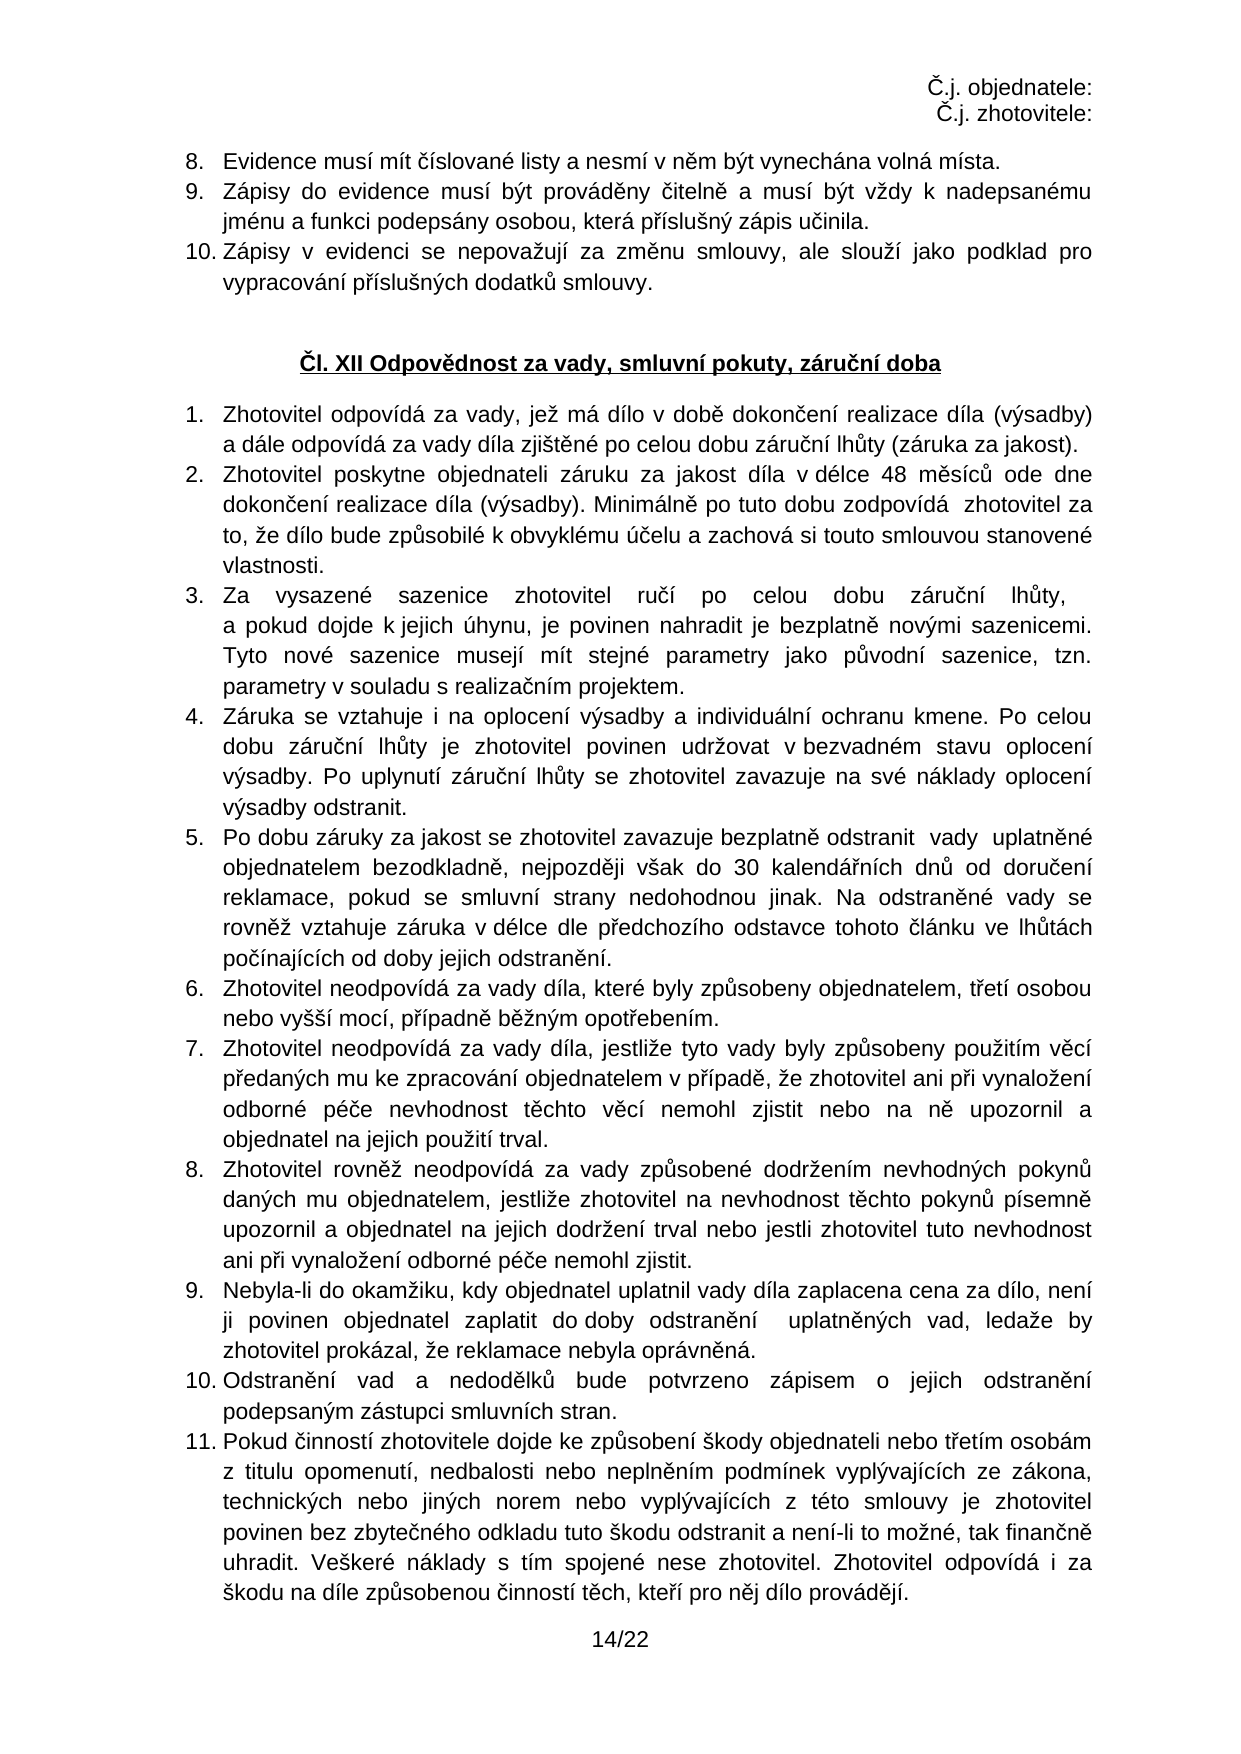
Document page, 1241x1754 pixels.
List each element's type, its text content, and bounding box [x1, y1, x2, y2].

list Nebyla-li do okamžiku, kdy objednatel uplatnil vady díla zaplacena cena za dílo, není ji povinen objednatel zaplatit do doby odstranění uplatněných vad, ledaže by zhotovitel prokázal, že reklamace nebyla oprávněná. [185, 1277, 1093, 1363]
list Po dobu záruky za jakost se zhotovitel zavazuje bezplatně odstranit vady uplatněné objednatelem bezodkladně, nejpozději však do 30 kalendářních dnů od doručení reklamace, pokud se smluvní strany nedohodnou jinak. Na odstraněné vady se rovněž vztahuje záruka v délce dle předchozího odstavce tohoto článku ve lhůtách počínajících od doby jejich odstranění. [185, 824, 1093, 971]
list Zhotovitel neodpovídá za vady díla, které byly způsobeny objednatelem, třetí osobou nebo vyšší mocí, případně běžným opotřebením. [185, 975, 1093, 1031]
list Pokud činností zhotovitele dojde ke způsobení škody objednateli nebo třetím osobám z titulu opomenutí, nedbalosti nebo neplněním podmínek vyplývajících ze zákona, technických nebo jiných norem nebo vyplývajících z této smlouvy je zhotovitel povinen bez zbytečného odkladu tuto škodu odstranit a není-li to možné, tak finančně uhradit. Veškeré náklady s tím spojené nese zhotovitel. Zhotovitel odpovídá i za škodu na díle způsobenou činností těch, kteří pro něj dílo provádějí. [185, 1428, 1093, 1605]
list Zápisy v evidenci se nepovažují za změnu smlouvy, ale slouží jako podklad pro vypracování příslušných dodatků smlouvy. [185, 238, 1093, 295]
list Zhotovitel poskytne objednateli záruku za jakost díla v délce 48 měsíců ode dne dokončení realizace díla (výsadby). Minimálně po tuto dobu zodpovídá zhotovitel za to, že dílo bude způsobilé k obvyklému účelu a zachová si touto smlouvou stanovené vlastnosti. [185, 461, 1093, 578]
text Čl. XII Odpovědnost za vady, smluvní pokuty, záruční doba [148, 350, 1093, 376]
list Odstranění vad a nedodělků bude potvrzeno zápisem o jejich odstranění podepsaným zástupci smluvních stran. [185, 1367, 1093, 1424]
list Evidence musí mít číslované listy a nesmí v něm být vynechána volná místa. [185, 148, 1093, 174]
list Za vysazené sazenice zhotovitel ručí po celou dobu záruční lhůty, a pokud dojde k jejich úhynu, je povinen nahradit je bezplatně novými sazenicemi. Tyto nové sazenice musejí mít stejné parametry jako původní sazenice, tzn. parametry v souladu s realizačním projektem. [185, 582, 1093, 699]
list Zhotovitel rovněž neodpovídá za vady způsobené dodržením nevhodných pokynů daných mu objednatelem, jestliže zhotovitel na nevhodnost těchto pokynů písemně upozornil a objednatel na jejich dodržení trval nebo jestli zhotovitel tuto nevhodnost ani při vynaložení odborné péče nemohl zjistit. [185, 1156, 1093, 1273]
list Zhotovitel odpovídá za vady, jež má dílo v době dokončení realizace díla (výsadby) a dále odpovídá za vady díla zjištěné po celou dobu záruční lhůty (záruka za jakost). [185, 401, 1093, 457]
list Záruka se vztahuje i na oplocení výsadby a individuální ochranu kmene. Po celou dobu záruční lhůty je zhotovitel povinen udržovat v bezvadném stavu oplocení výsadby. Po uplynutí záruční lhůty se zhotovitel zavazuje na své náklady oplocení výsadby odstranit. [185, 703, 1093, 820]
list Zápisy do evidence musí být prováděny čitelně a musí být vždy k nadepsanému jménu a funkci podepsány osobou, která příslušný zápis učinila. [185, 178, 1093, 234]
list Zhotovitel neodpovídá za vady díla, jestliže tyto vady byly způsobeny použitím věcí předaných mu ke zpracování objednatelem v případě, že zhotovitel ani při vynaložení odborné péče nevhodnost těchto věcí nemohl zjistit nebo na ně upozornil a objednatel na jejich použití trval. [185, 1035, 1093, 1152]
